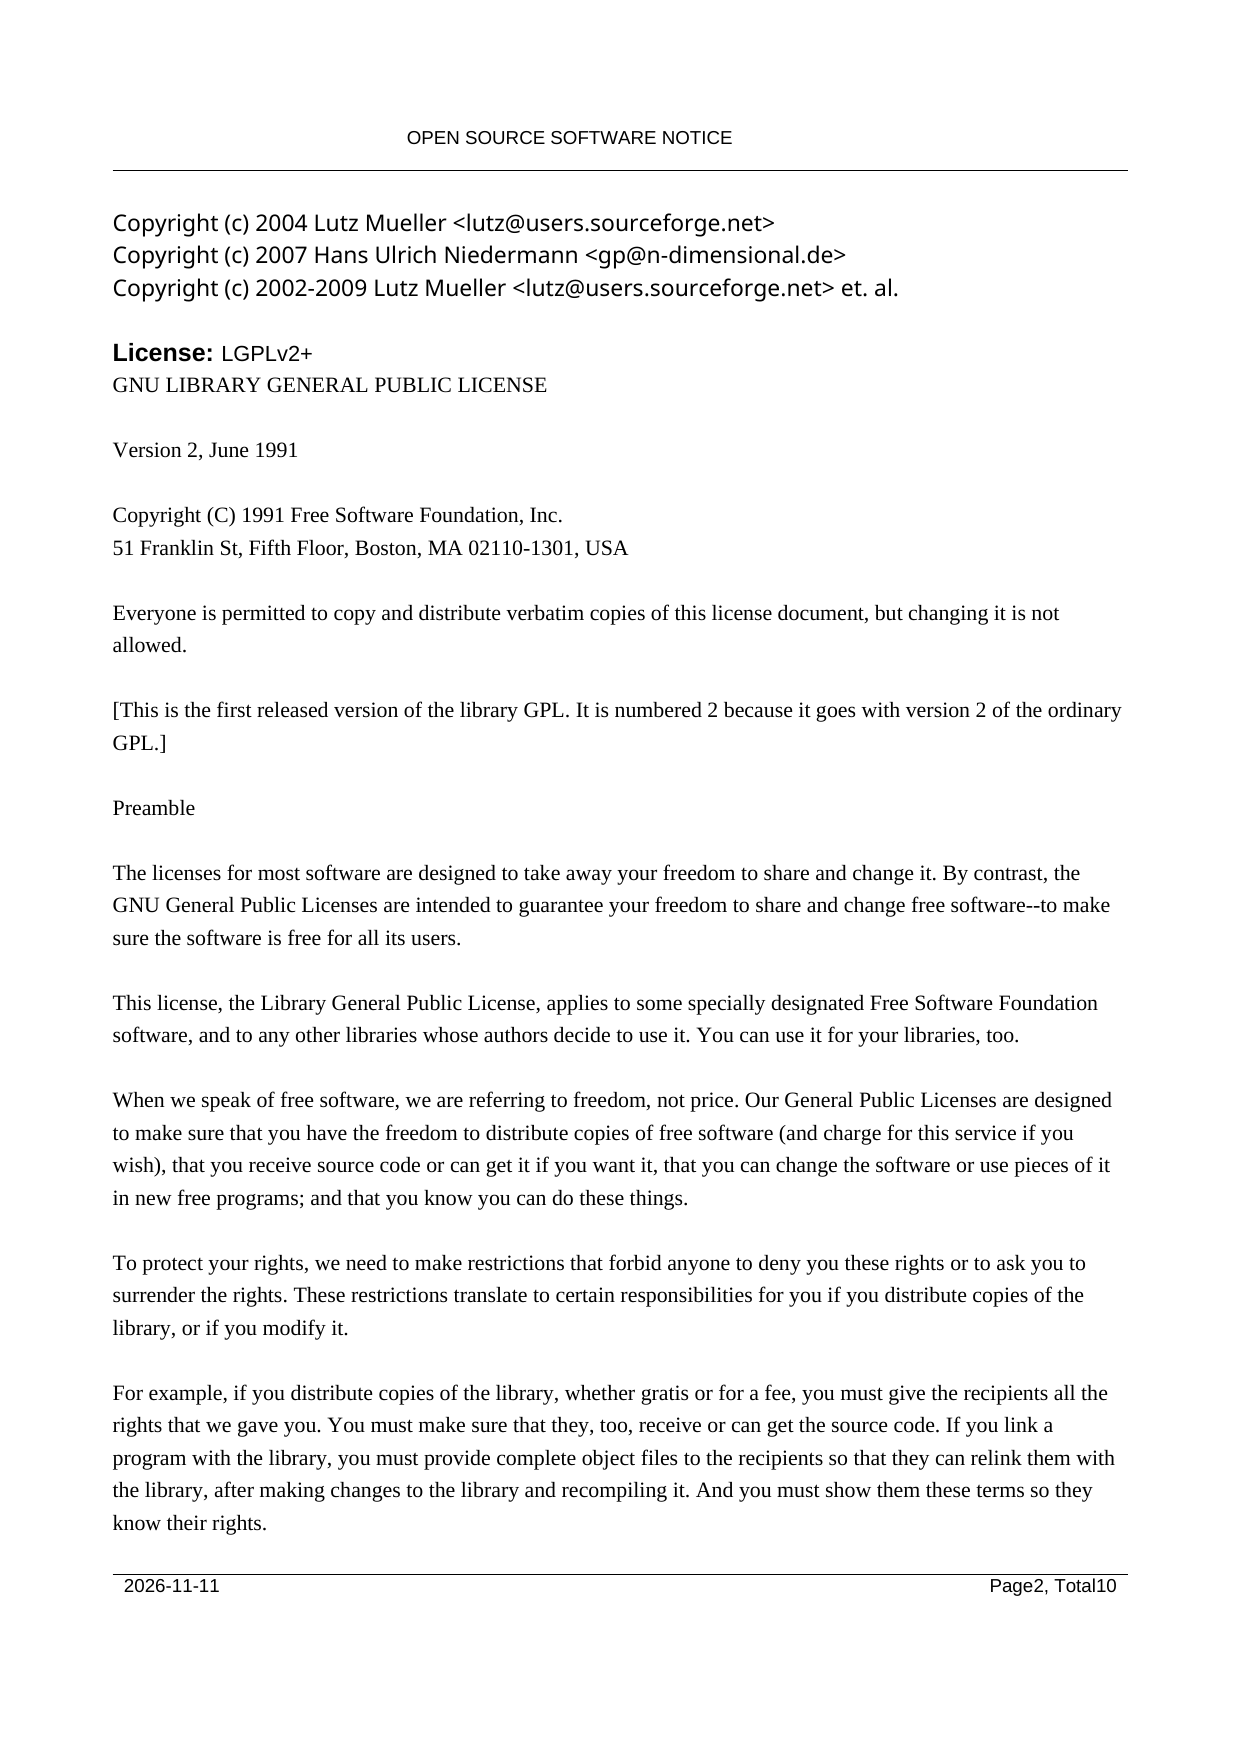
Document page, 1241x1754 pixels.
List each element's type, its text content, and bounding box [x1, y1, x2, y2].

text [112, 206, 1128, 336]
text License: LGPLv2+ [112, 336, 1128, 369]
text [112, 369, 1128, 1539]
